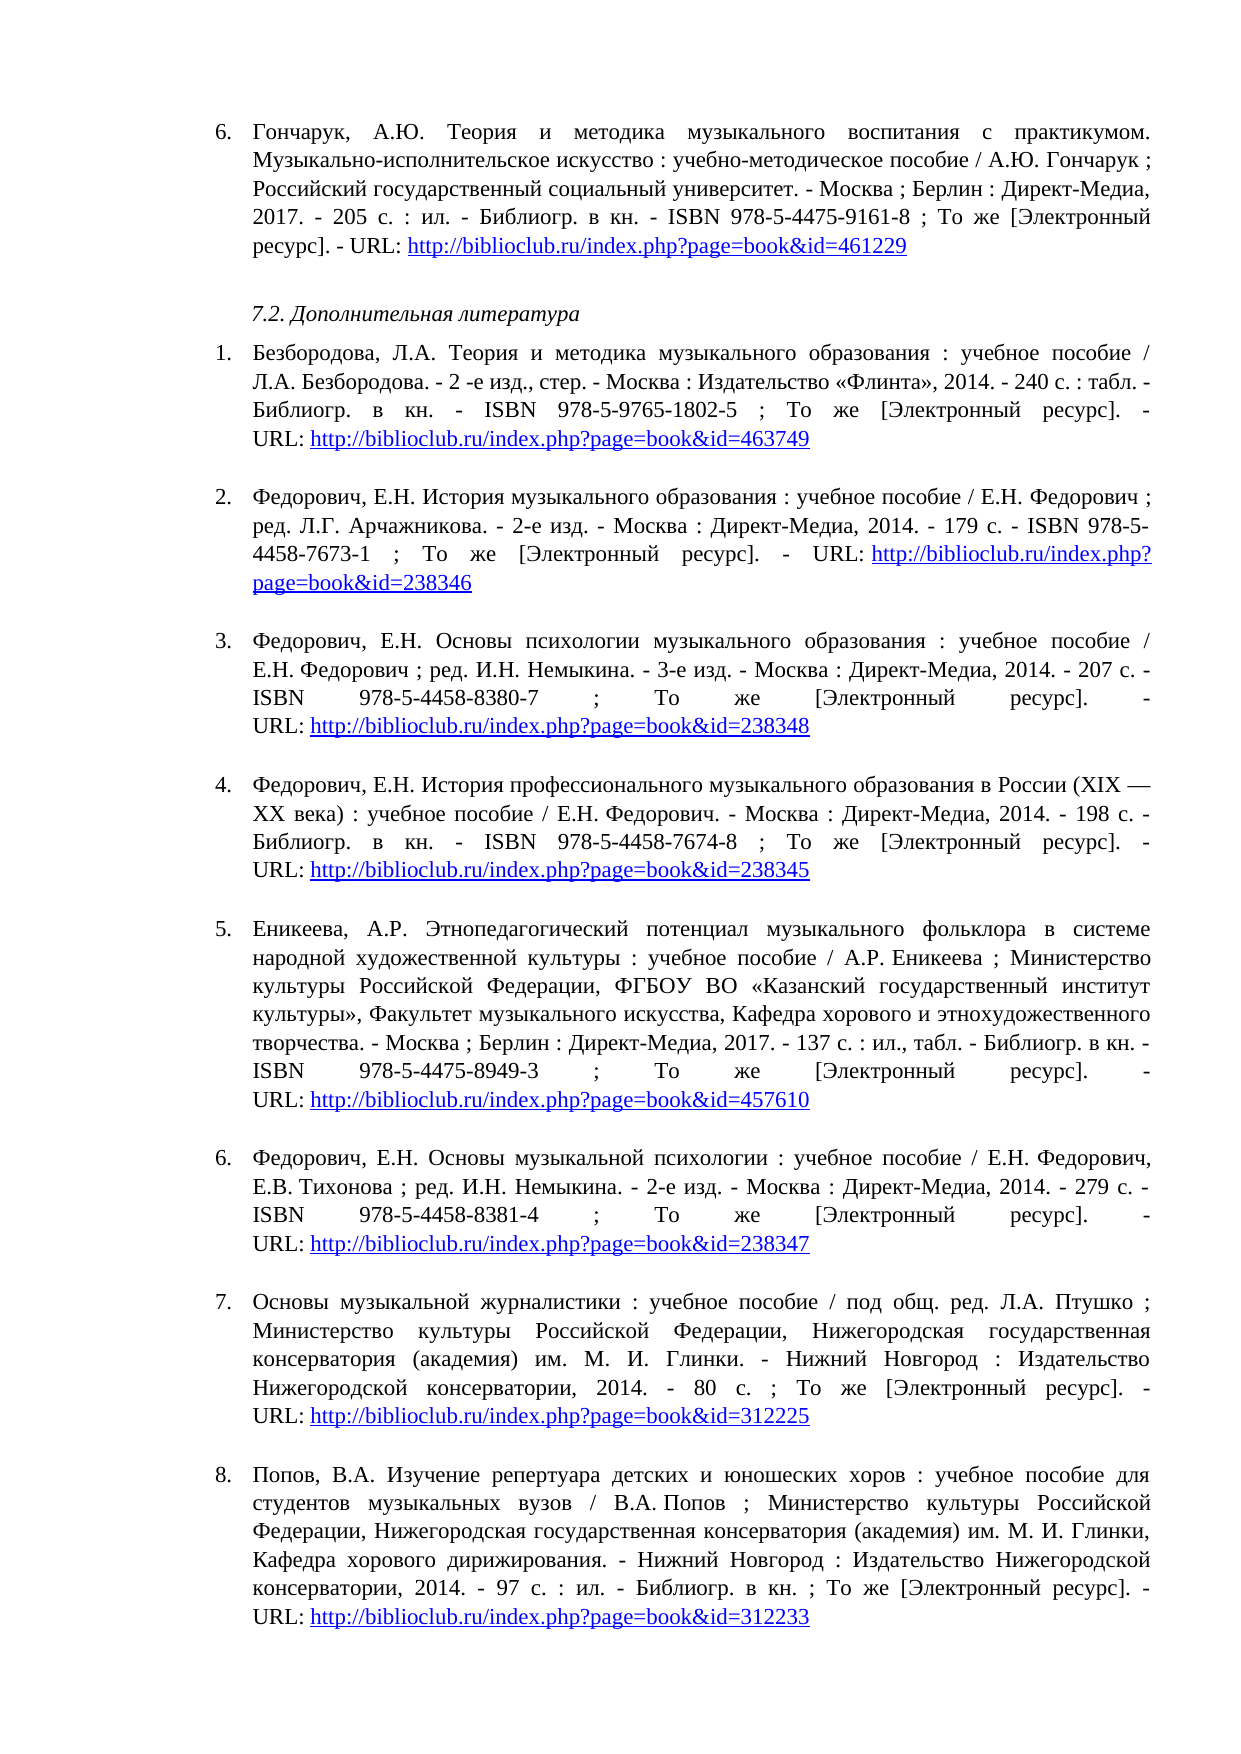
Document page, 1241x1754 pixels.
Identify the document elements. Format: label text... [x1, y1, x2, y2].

list Безбородова, Л.А. Теория и методика музыкального образования : учебное пособие / Л.А. Безбородова. - 2 -е изд., стер. - Москва : Издательство «Флинта», 2014. - 240 с. : табл. - Библиогр. в кн. - ISBN 978-5-9765-1802-5 ; То же [Электронный ресурс]. - URL: http://biblioclub.ru/index.php?page=book&id=463749 [215, 339, 1152, 451]
list Федорович, Е.Н. История профессионального музыкального образования в России (XIX — XX века) : учебное пособие / Е.Н. Федорович. - Москва : Директ-Медиа, 2014. - 198 с. - Библиогр. в кн. - ISBN 978-5-4458-7674-8 ; То же [Электронный ресурс]. - URL: http://biblioclub.ru/index.php?page=book&id=238345 [215, 771, 1152, 883]
list Попов, В.А. Изучение репертуара детских и юношеских хоров : учебное пособие для студентов музыкальных вузов / В.А. Попов ; Министерство культуры Российской Федерации, Нижегородская государственная консерватория (академия) им. М. И. Глинки, Кафедра хорового дирижирования. - Нижний Новгород : Издательство Нижегородской консерватории, 2014. - 97 с. : ил. - Библиогр. в кн. ; То же [Электронный ресурс]. - URL: http://biblioclub.ru/index.php?page=book&id=312233 [215, 1461, 1152, 1629]
list Федорович, Е.Н. Основы музыкальной психологии : учебное пособие / Е.Н. Федорович, Е.В. Тихонова ; ред. И.Н. Немыкина. - 2-е изд. - Москва : Директ-Медиа, 2014. - 279 с. - ISBN 978-5-4458-8381-4 ; То же [Электронный ресурс]. - URL: http://biblioclub.ru/index.php?page=book&id=238347 [215, 1144, 1152, 1256]
text 7.2. Дополнительная литература [251, 300, 1152, 326]
list Основы музыкальной журналистики : учебное пособие / под общ. ред. Л.А. Птушко ; Министерство культуры Российской Федерации, Нижегородская государственная консерватория (академия) им. М. И. Глинки. - Нижний Новгород : Издательство Нижегородской консерватории, 2014. - 80 с. ; То же [Электронный ресурс]. - URL: http://biblioclub.ru/index.php?page=book&id=312225 [215, 1288, 1152, 1428]
list Федорович, Е.Н. История музыкального образования : учебное пособие / Е.Н. Федорович ; ред. Л.Г. Арчажникова. - 2-е изд. - Москва : Директ-Медиа, 2014. - 179 с. - ISBN 978-5-4458-7673-1 ; То же [Электронный ресурс]. - URL: http://biblioclub.ru/index.php?page=book&id=238346 [215, 483, 1152, 595]
list Еникеева, А.Р. Этнопедагогический потенциал музыкального фольклора в системе народной художественной культуры : учебное пособие / А.Р. Еникеева ; Министерство культуры Российской Федерации, ФГБОУ ВО «Казанский государственный институт культуры», Факультет музыкального искусства, Кафедра хорового и этнохудожественного творчества. - Москва ; Берлин : Директ-Медиа, 2017. - 137 с. : ил., табл. - Библиогр. в кн. - ISBN 978-5-4475-8949-3 ; То же [Электронный ресурс]. - URL: http://biblioclub.ru/index.php?page=book&id=457610 [215, 915, 1152, 1112]
list Федорович, Е.Н. Основы психологии музыкального образования : учебное пособие / Е.Н. Федорович ; ред. И.Н. Немыкина. - 3-е изд. - Москва : Директ-Медиа, 2014. - 207 с. - ISBN 978-5-4458-8380-7 ; То же [Электронный ресурс]. - URL: http://biblioclub.ru/index.php?page=book&id=238348 [215, 627, 1152, 739]
list Гончарук, А.Ю. Теория и методика музыкального воспитания с практикумом. Музыкально-исполнительское искусство : учебно-методическое пособие / А.Ю. Гончарук ; Российский государственный социальный университет. - Москва ; Берлин : Директ-Медиа, 2017. - 205 с. : ил. - Библиогр. в кн. - ISBN 978-5-4475-9161-8 ; То же [Электронный ресурс]. - URL: http://biblioclub.ru/index.php?page=book&id=461229 [215, 118, 1152, 258]
